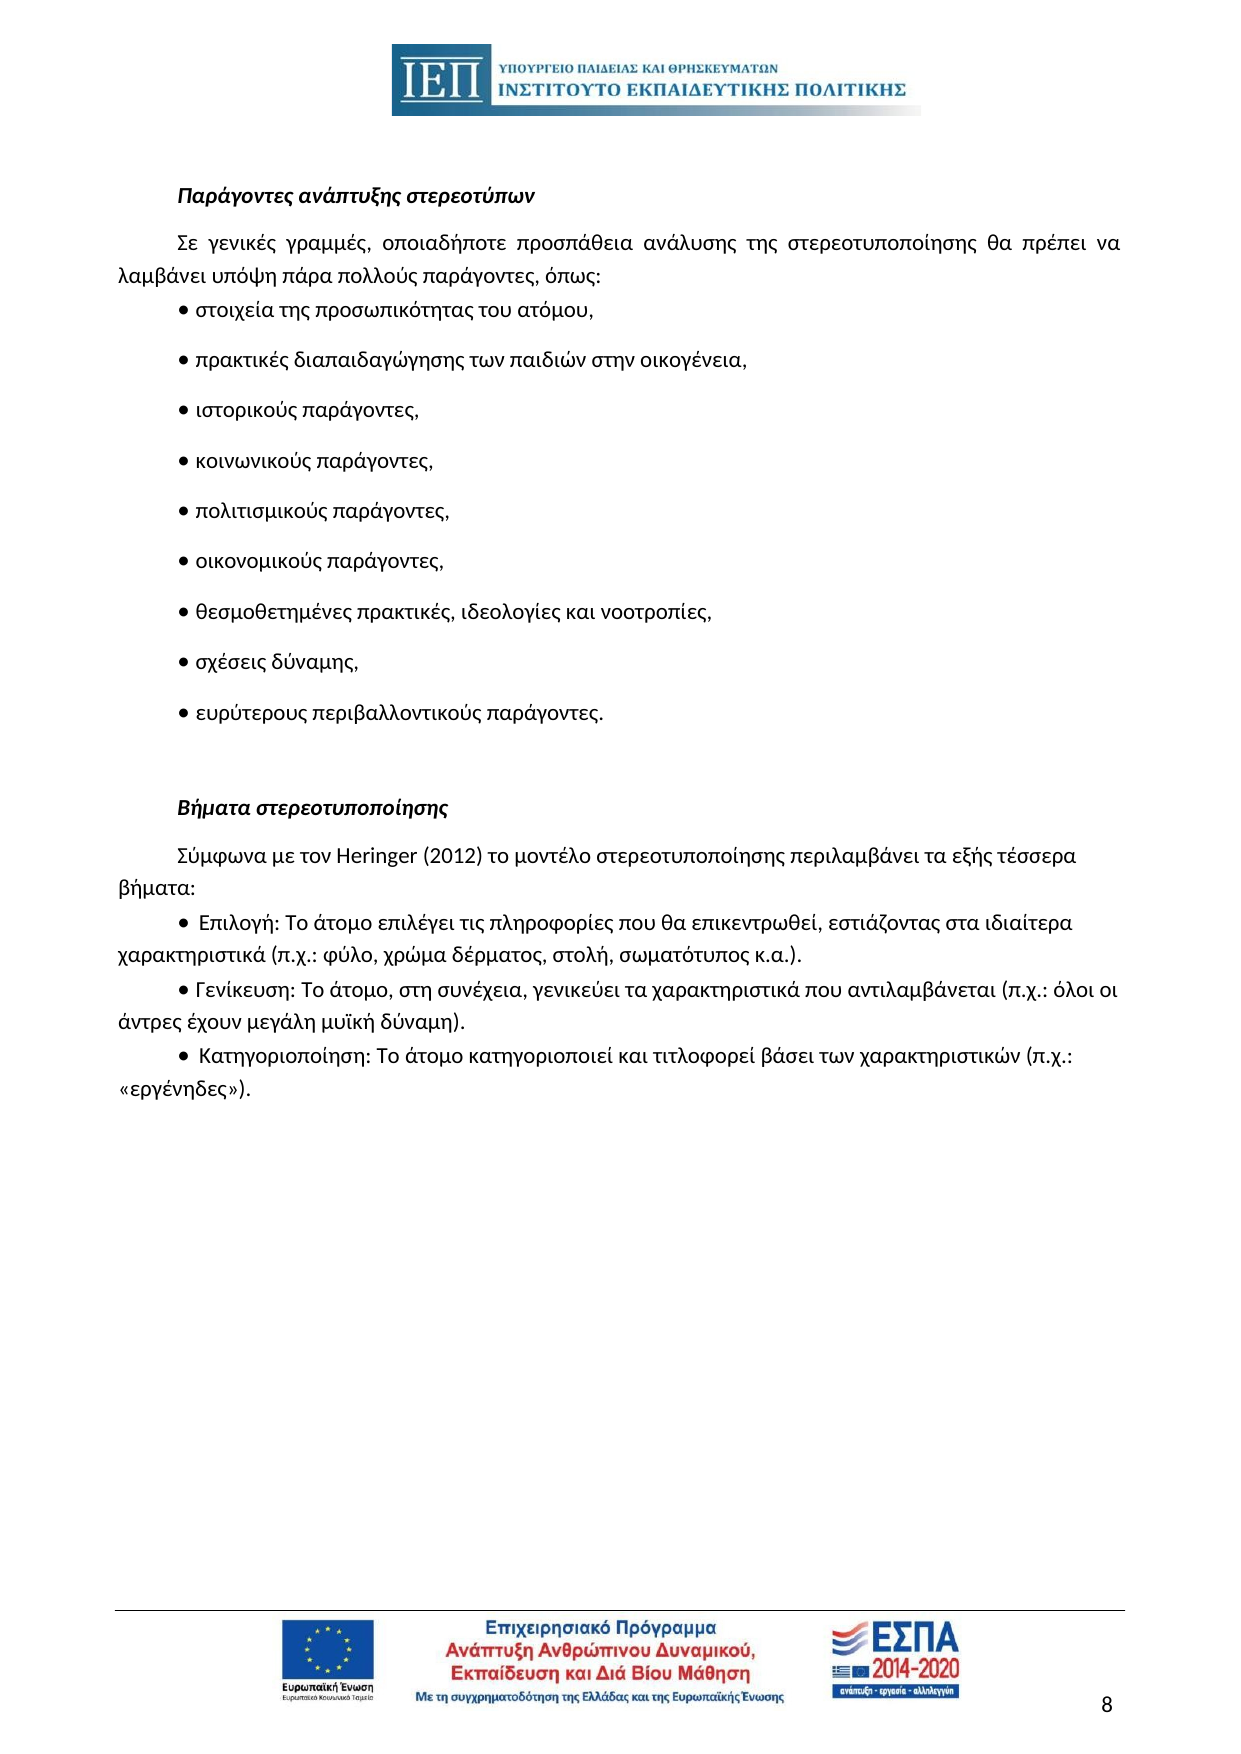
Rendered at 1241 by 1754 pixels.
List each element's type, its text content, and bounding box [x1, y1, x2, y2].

list θεσμοθετημένες πρακτικές, ιδεολογίες και νοοτροπίες, [177, 595, 1240, 625]
list σχέσεις δύναμης, [177, 645, 1240, 676]
list Γενίκευση: Το άτομο, στη συνέχεια, γενικεύει τα χαρακτηριστικά που αντιλαμβάνεται (π.χ.: όλοι οι άντρες έχουν μεγάλη μυϊκή δύναμη). [118, 973, 1122, 1035]
list ιστορικούς παράγοντες, [177, 393, 1240, 424]
list πολιτισμικούς παράγοντες, [177, 494, 1240, 525]
text Σε γενικές γραμμές, οποιαδήποτε προσπάθεια ανάλυσης της στερεοτυποποίησης θα πρέπει να λαμβάνει υπόψη πάρα πολλούς παράγοντες, όπως: [118, 228, 1122, 289]
picture [391, 44, 922, 116]
list Κατηγοριοποίηση: Το άτομο κατηγοριοποιεί και τιτλοφορεί βάσει των χαρακτηριστικών (π.χ.: «εργένηδες»). [118, 1040, 1121, 1102]
text Σύμφωνα με τον Heringer (2012) το μοντέλο στερεοτυποποίησης περιλαμβάνει τα εξής τέσσερα βήματα: [118, 841, 1152, 901]
list στοιχεία της προσωπικότητας του ατόμου, [177, 293, 1240, 323]
picture [272, 1612, 962, 1711]
list οικονομικούς παράγοντες, [177, 544, 1240, 575]
list ευρύτερους περιβαλλοντικούς παράγοντες. [177, 696, 1240, 726]
list κοινωνικούς παράγοντες, [177, 444, 1240, 474]
list Επιλογή: Το άτομο επιλέγει τις πληροφορίες που θα επικεντρωθεί, εστιάζοντας στα ιδιαίτερα χαρακτηριστικά (π.χ.: φύλο, χρώμα δέρματος, στολή, σωματότυπος κ.α.). [118, 906, 1121, 968]
list πρακτικές διαπαιδαγώγησης των παιδιών στην οικογένεια, [177, 343, 1240, 374]
text Βήματα στερεοτυποποίησης [177, 793, 1240, 821]
text Παράγοντες ανάπτυξης στερεοτύπων [177, 181, 1240, 209]
